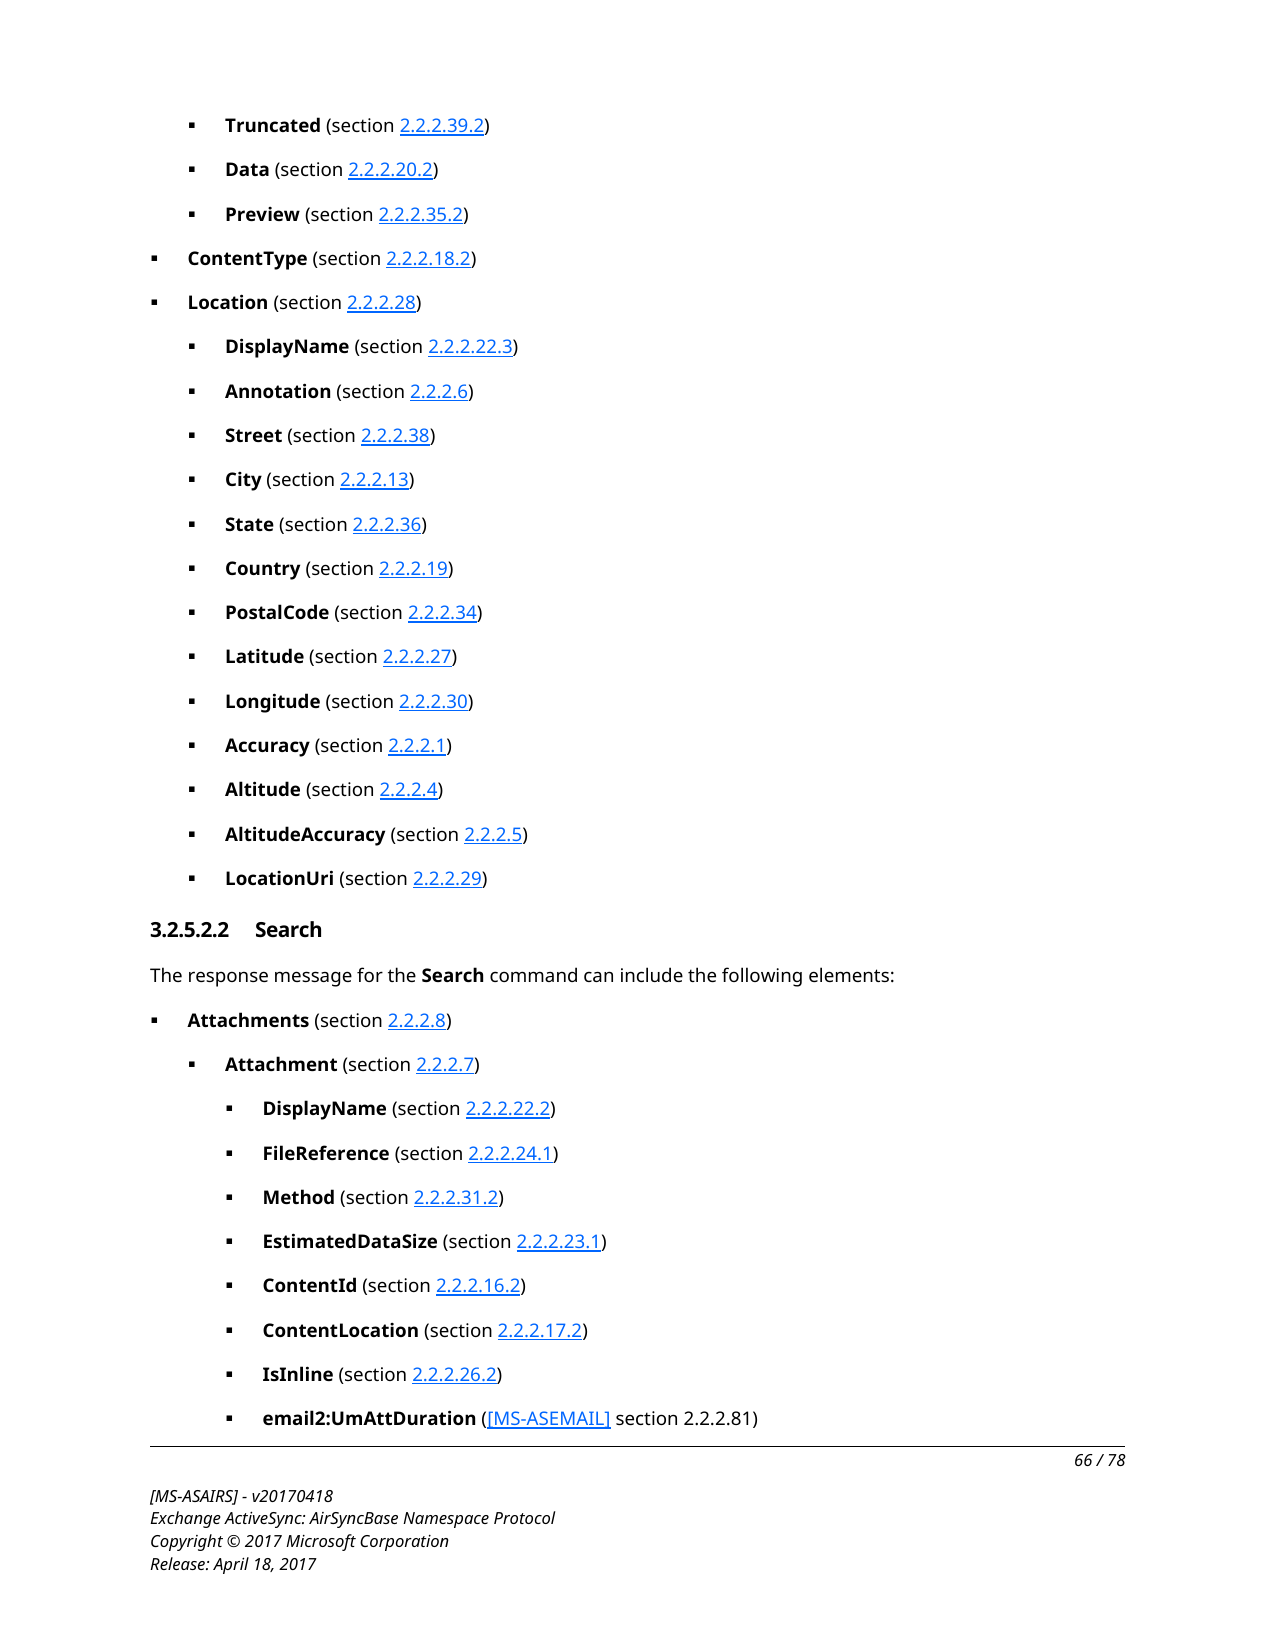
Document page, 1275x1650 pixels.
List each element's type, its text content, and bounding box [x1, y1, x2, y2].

list LocationUri (section 2.2.2.29) [187, 865, 1125, 891]
text The response message for the Search command can include the following elements: [150, 963, 1125, 988]
list FileReference (section 2.2.2.24.1) [225, 1140, 1125, 1165]
list AltitudeAccuracy (section 2.2.2.5) [187, 821, 1125, 846]
list ContentLocation (section 2.2.2.17.2) [225, 1317, 1125, 1342]
list Method (section 2.2.2.31.2) [225, 1184, 1125, 1210]
list ContentId (section 2.2.2.16.2) [225, 1273, 1125, 1298]
list Accuracy (section 2.2.2.1) [187, 732, 1125, 758]
list EstimatedDataSize (section 2.2.2.23.1) [225, 1228, 1125, 1254]
list Street (section 2.2.2.38) [187, 422, 1125, 448]
list Attachments (section 2.2.2.8) [150, 1007, 1125, 1033]
list email2:UmAttDuration ([MS-ASEMAIL] section 2.2.2.81) [225, 1406, 1125, 1431]
subtitle Search [150, 916, 1125, 944]
list Latitude (section 2.2.2.27) [187, 644, 1125, 669]
list City (section 2.2.2.13) [187, 467, 1125, 492]
list Preview (section 2.2.2.35.2) [187, 201, 1125, 227]
list Longitude (section 2.2.2.30) [187, 688, 1125, 713]
list Attachment (section 2.2.2.7) [187, 1051, 1125, 1077]
list DisplayName (section 2.2.2.22.3) [187, 334, 1125, 359]
list State (section 2.2.2.36) [187, 511, 1125, 536]
list Location (section 2.2.2.28) [150, 289, 1125, 315]
list Country (section 2.2.2.19) [187, 555, 1125, 581]
list Data (section 2.2.2.20.2) [187, 157, 1125, 182]
list Altitude (section 2.2.2.4) [187, 777, 1125, 802]
list Annotation (section 2.2.2.6) [187, 378, 1125, 404]
list ContentType (section 2.2.2.18.2) [150, 245, 1125, 271]
list DisplayName (section 2.2.2.22.2) [225, 1096, 1125, 1121]
list IsInline (section 2.2.2.26.2) [225, 1361, 1125, 1387]
list Truncated (section 2.2.2.39.2) [187, 112, 1125, 138]
list PostalCode (section 2.2.2.34) [187, 599, 1125, 625]
